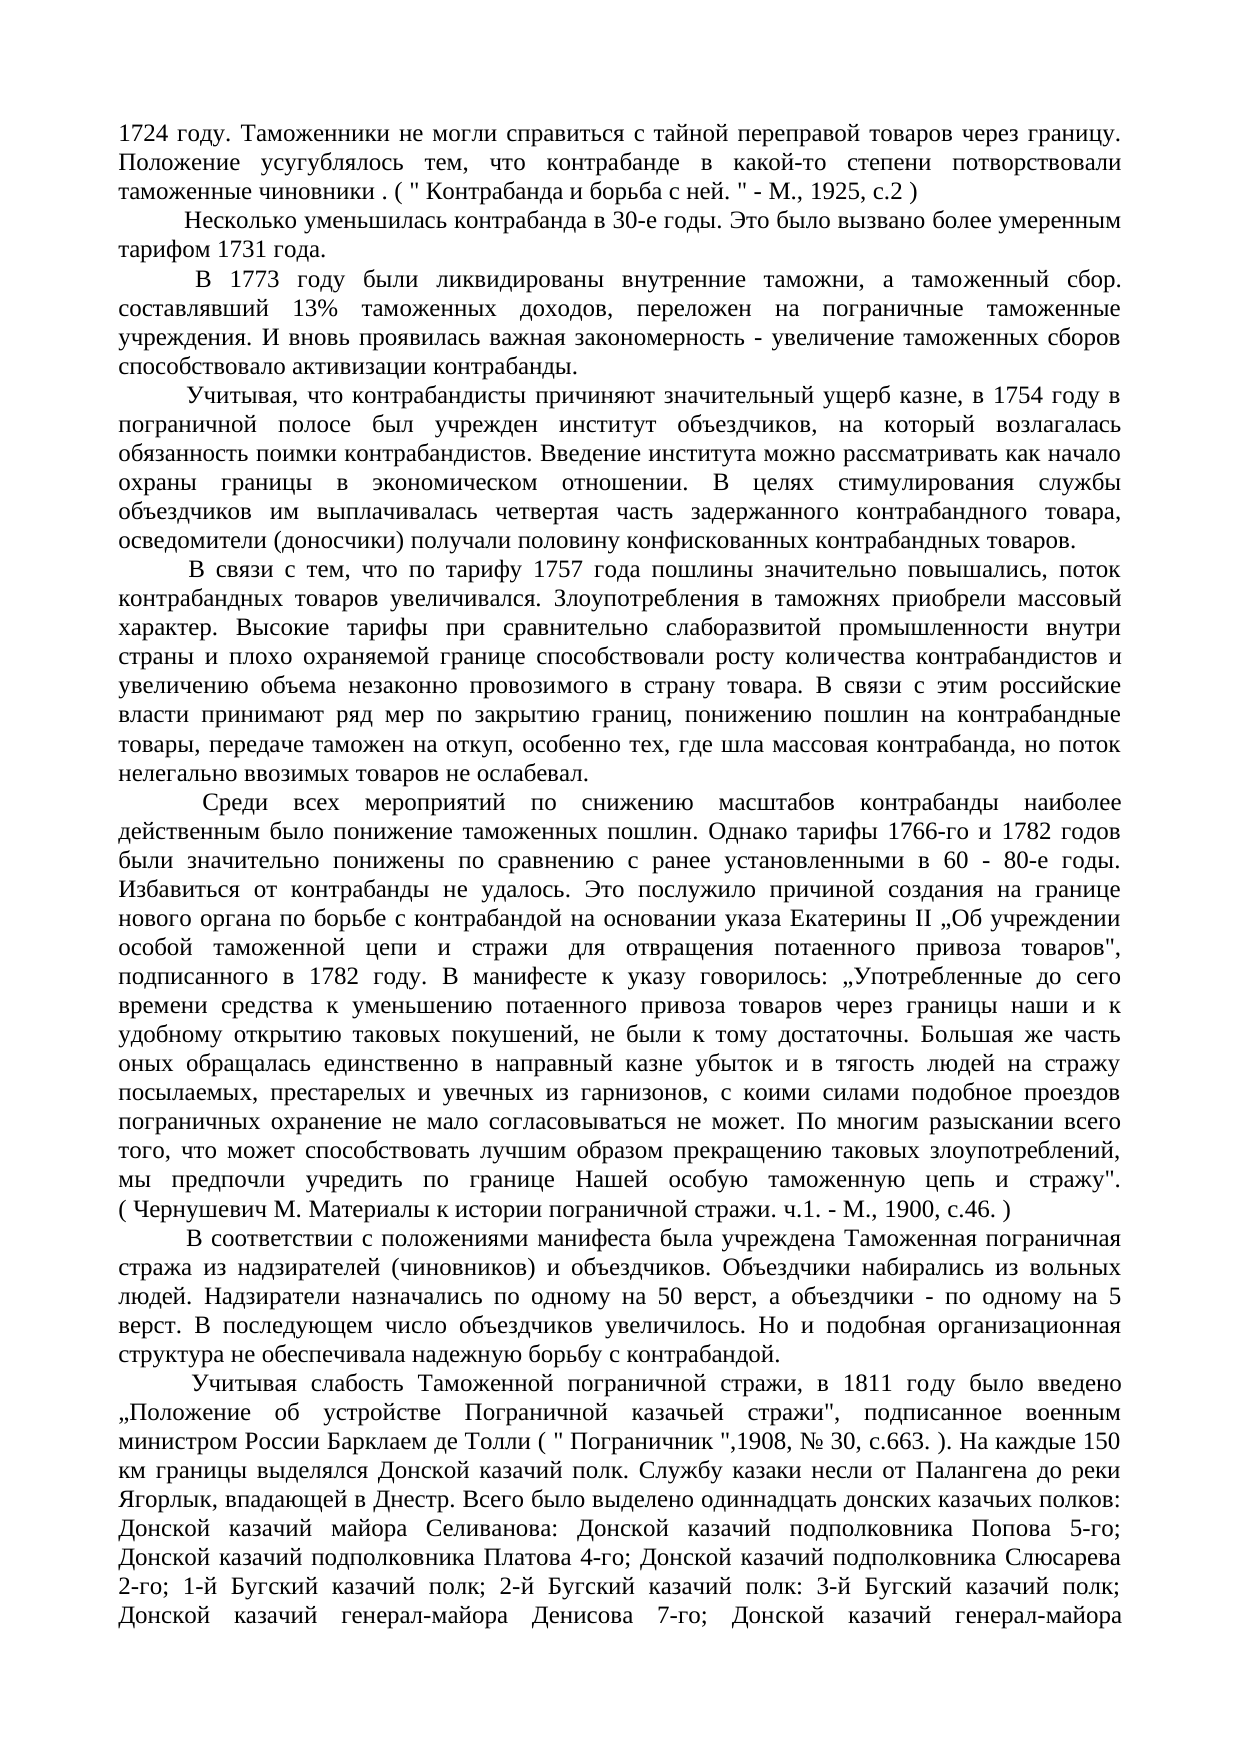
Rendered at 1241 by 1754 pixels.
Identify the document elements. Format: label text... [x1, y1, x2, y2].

text В связи с тем, что по тарифу 1757 года пошлины значительно повышались, поток контрабандных товаров увеличивался. Злоупотребления в таможнях приобрели массовый характер. Высокие тарифы при сравнительно слаборазвитой промышленности внутри страны и плохо охраняемой границе способствовали росту количества контрабандистов и увеличению объема незаконно провозимого в страну товара. В связи с этим российские власти принимают ряд мер по закрытию границ, понижению пошлин на контрабандные товары, передаче таможен на откуп, особенно тех, где шла массовая контрабанда, но поток нелегально ввозимых товаров не ослабевал. [118, 554, 1122, 787]
text Несколько уменьшилась контрабанда в 30-е годы. Это было вызвано более умеренным тарифом 1731 года. [118, 205, 1122, 263]
text Среди всех мероприятий по снижению масштабов контрабанды наиболее действенным было понижение таможенных пошлин. Однако тарифы 1766-го и 1782 годов были значительно понижены по сравнению с ранее установленными в 60 - 80-е годы. Избавиться от контрабанды не удалось. Это послужило причиной создания на границе нового органа по борьбе с контрабандой на основании указа Екатерины II „Об учреждении особой таможенной цепи и стражи для отвращения потаенного привоза товаров", подписанного в 1782 году. В манифесте к указу говорилось: „Употребленные до сего времени средства к уменьшению потаенного привоза товаров через границы наши и к удобному открытию таковых покушений, не были к тому достаточны. Большая же часть оных обращалась единственно в направный казне убыток и в тягость людей на стражу посылаемых, престарелых и увечных из гарнизонов, с коими силами подобное проездов пограничных охранение не мало согласовываться не может. По многим разыскании всего того, что может способствовать лучшим образом прекращению таковых злоупотреблений, мы предпочли учредить по границе Нашей особую таможенную цепь и стражу". ( Чернушевич М. Материалы к истории пограничной стражи. ч.1. - М., 1900, с.46. ) [118, 787, 1122, 1222]
text Учитывая, что контрабандисты причиняют значительный ущерб казне, в 1754 году в пограничной полосе был учрежден институт объездчиков, на который возлагалась обязанность поимки контрабандистов. Введение института можно рассматривать как начало охраны границы в экономическом отношении. В целях стимулирования службы объездчиков им выплачивалась четвертая часть задержанного контрабандного товара, осведомители (доносчики) получали половину конфискованных контрабандных товаров. [118, 380, 1122, 554]
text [118, 118, 1122, 205]
text В соответствии с положениями манифеста была учреждена Таможенная пограничная стража из надзирателей (чиновников) и объездчиков. Объездчики набирались из вольных людей. Надзиратели назначались по одному на 50 верст, а объездчики - по одному на 5 верст. В последующем число объездчиков увеличилось. Но и подобная организационная структура не обеспечивала надежную борьбу с контрабандой. [118, 1222, 1122, 1368]
text В 1773 году были ликвидированы внутренние таможни, а таможенный сбор. составлявший 13% таможенных доходов, переложен на пограничные таможенные учреждения. И вновь проявилась важная закономерность - увеличение таможенных сборов способствовало активизации контрабанды. [118, 263, 1122, 380]
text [118, 1368, 1122, 1629]
